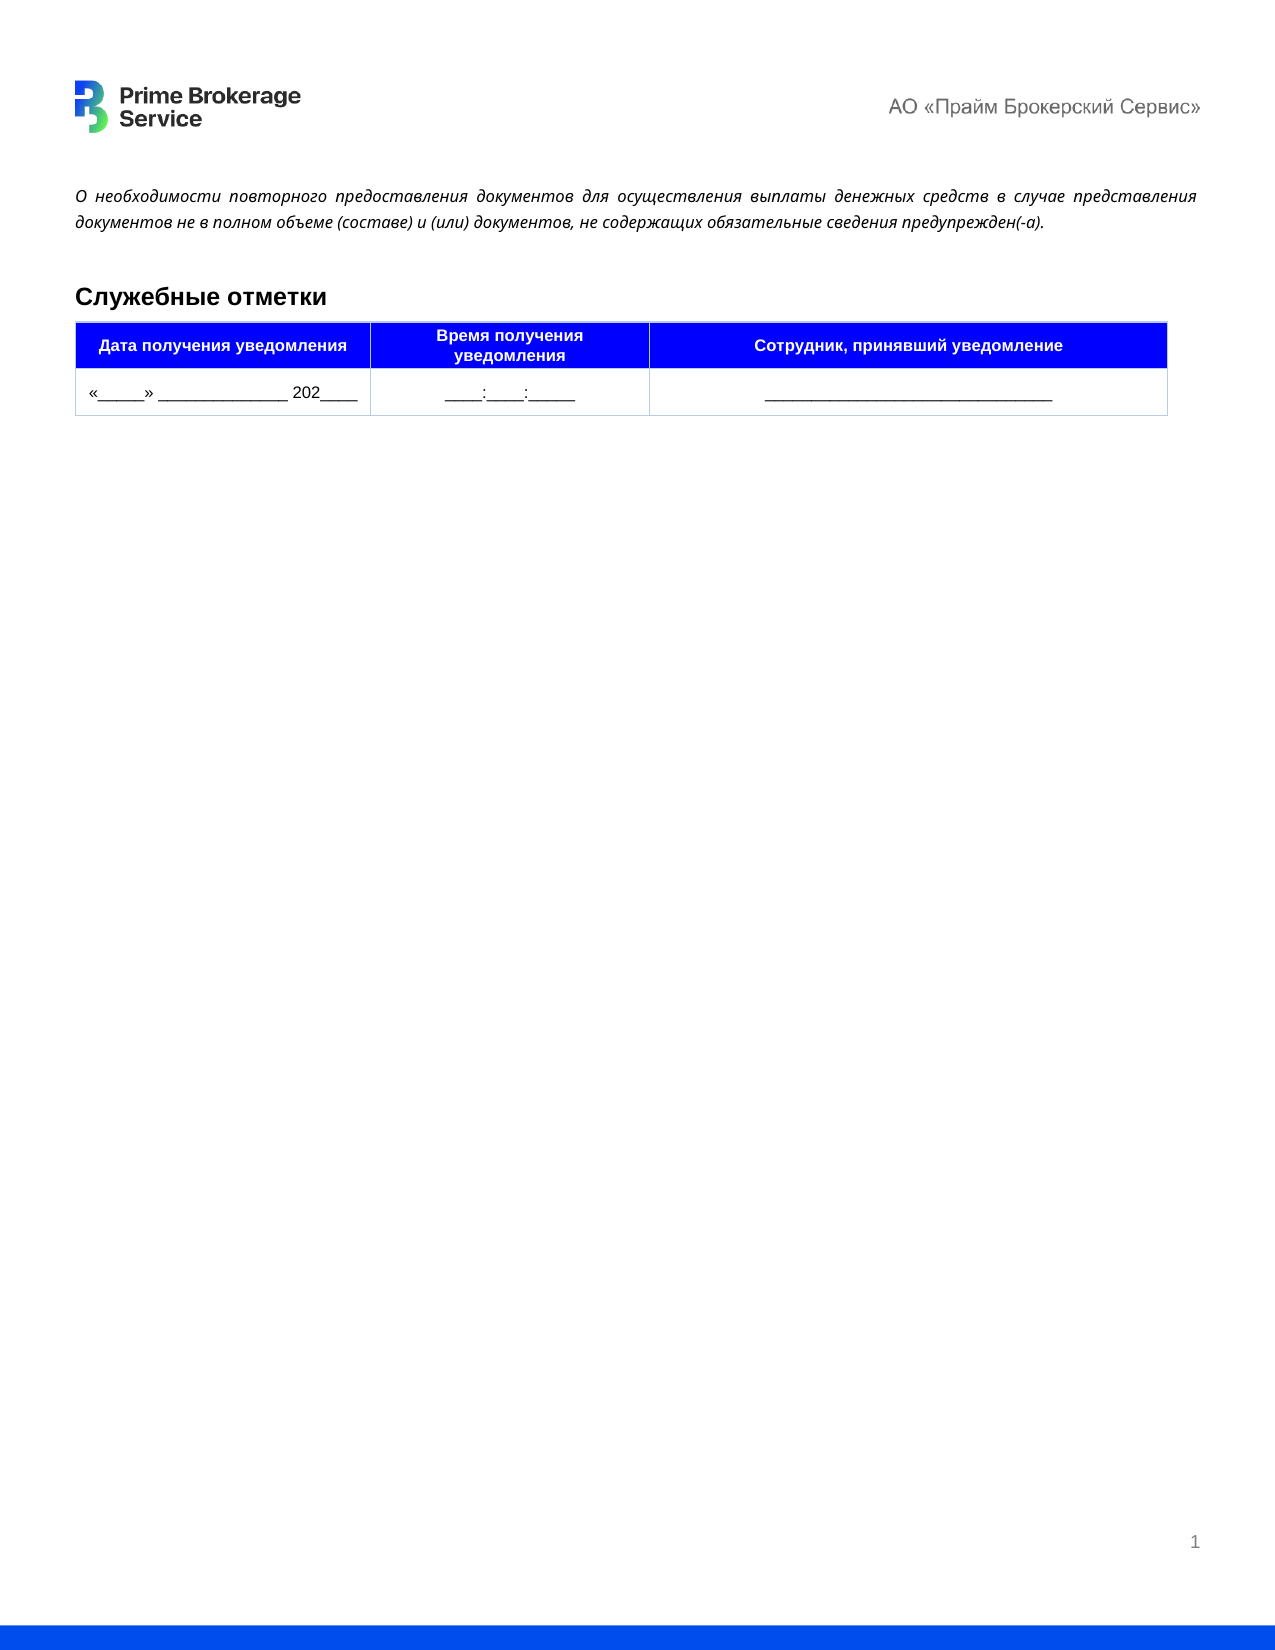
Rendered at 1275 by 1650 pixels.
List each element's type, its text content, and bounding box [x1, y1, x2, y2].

table_header Время получения уведомления [371, 323, 649, 368]
text Служебные отметки [75, 282, 1200, 311]
table_cell ____:____:_____ [371, 369, 649, 415]
table_cell _______________________________ [650, 369, 1167, 415]
picture [0, 1625, 1275, 1650]
text О необходимости повторного предоставления документов для осуществления выплаты денежных средств в случае представления документов не в полном объеме (составе) и (или) документов, не содержащих обязательные сведения предупрежден(-а). [75, 159, 1200, 233]
table_header Сотрудник, принявший уведомление [650, 323, 1167, 368]
picture [75, 58, 1201, 182]
table_cell «_____» ______________ 202____ [76, 369, 370, 415]
table_header Дата получения уведомления [76, 323, 370, 368]
